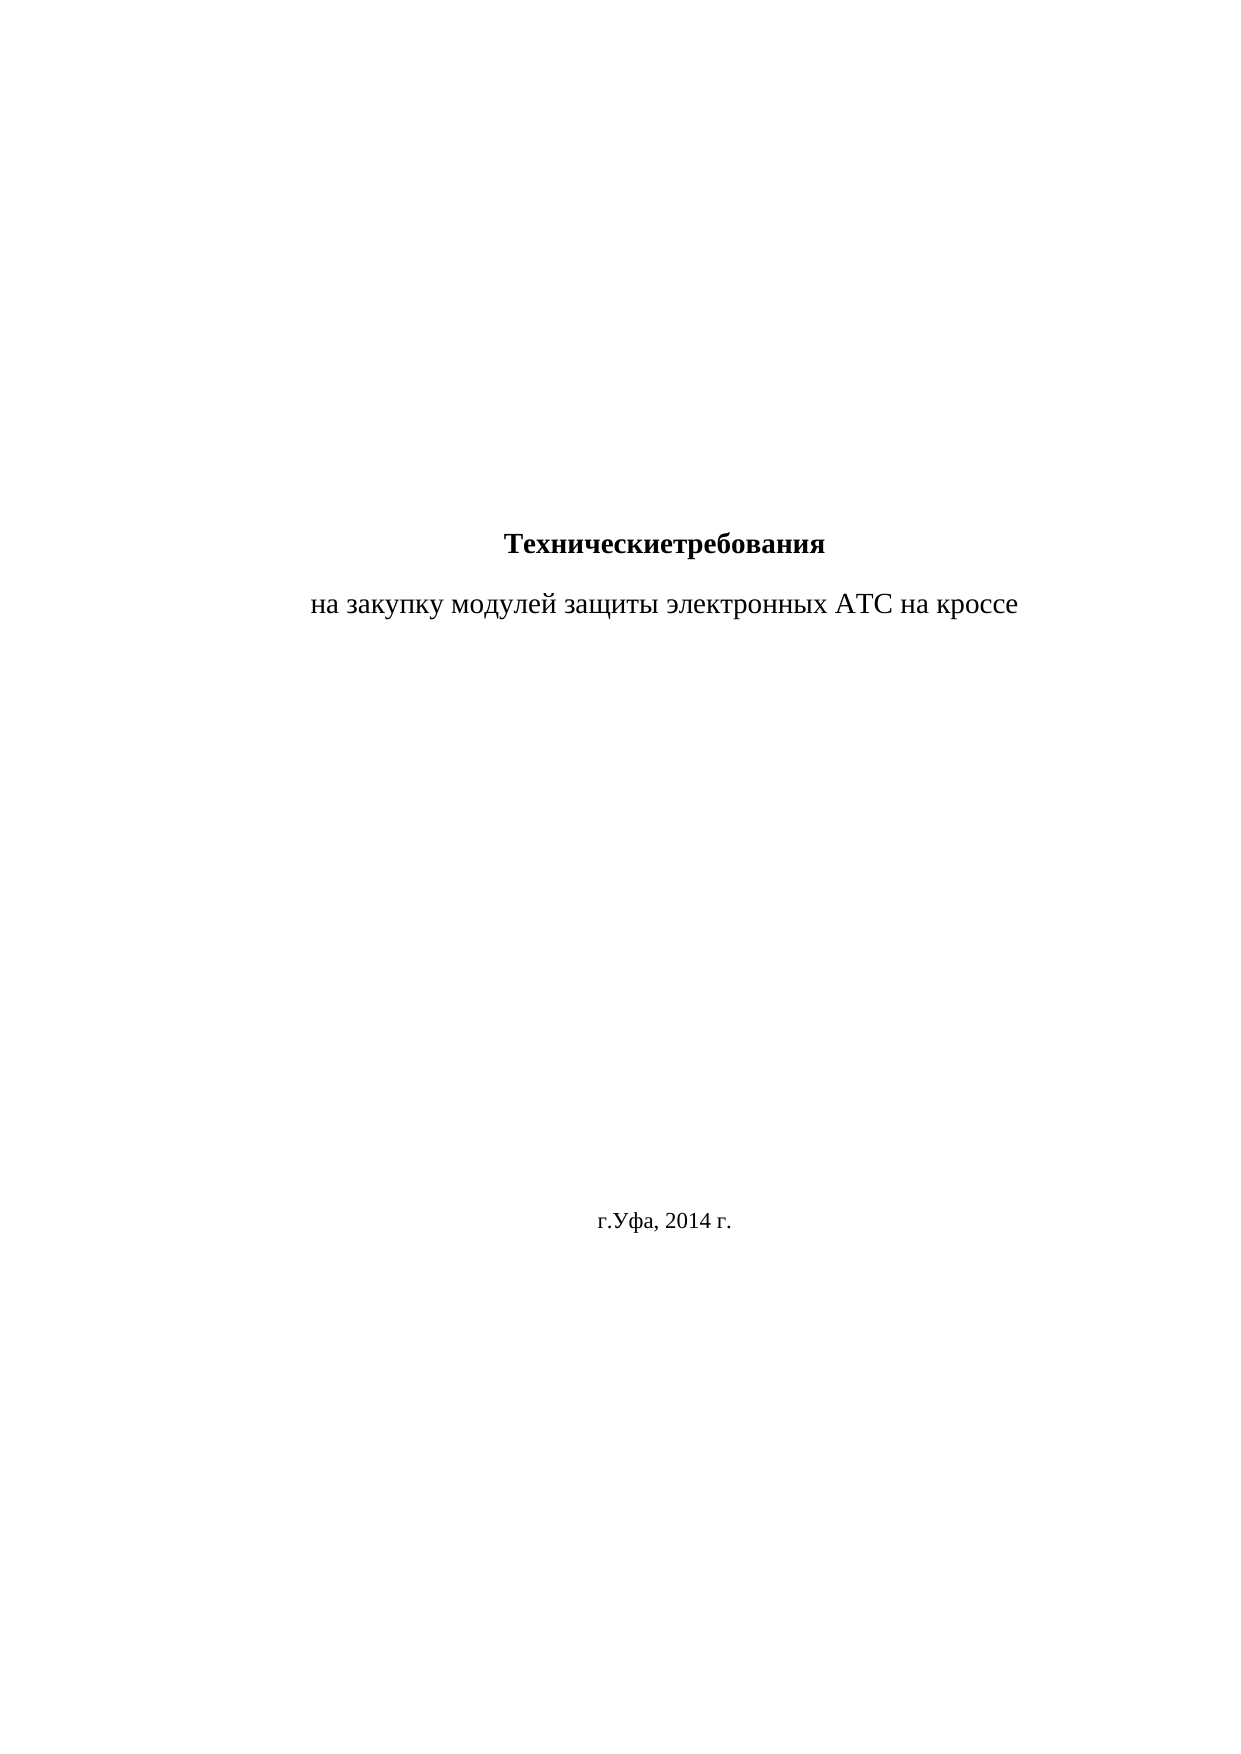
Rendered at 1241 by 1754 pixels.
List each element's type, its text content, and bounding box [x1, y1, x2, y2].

text Техническиетребования [177, 526, 1152, 560]
text г.Уфа, 2014 г. [177, 1207, 1152, 1233]
text на закупку модулей защиты электронных АТС на кроссе [177, 586, 1152, 619]
